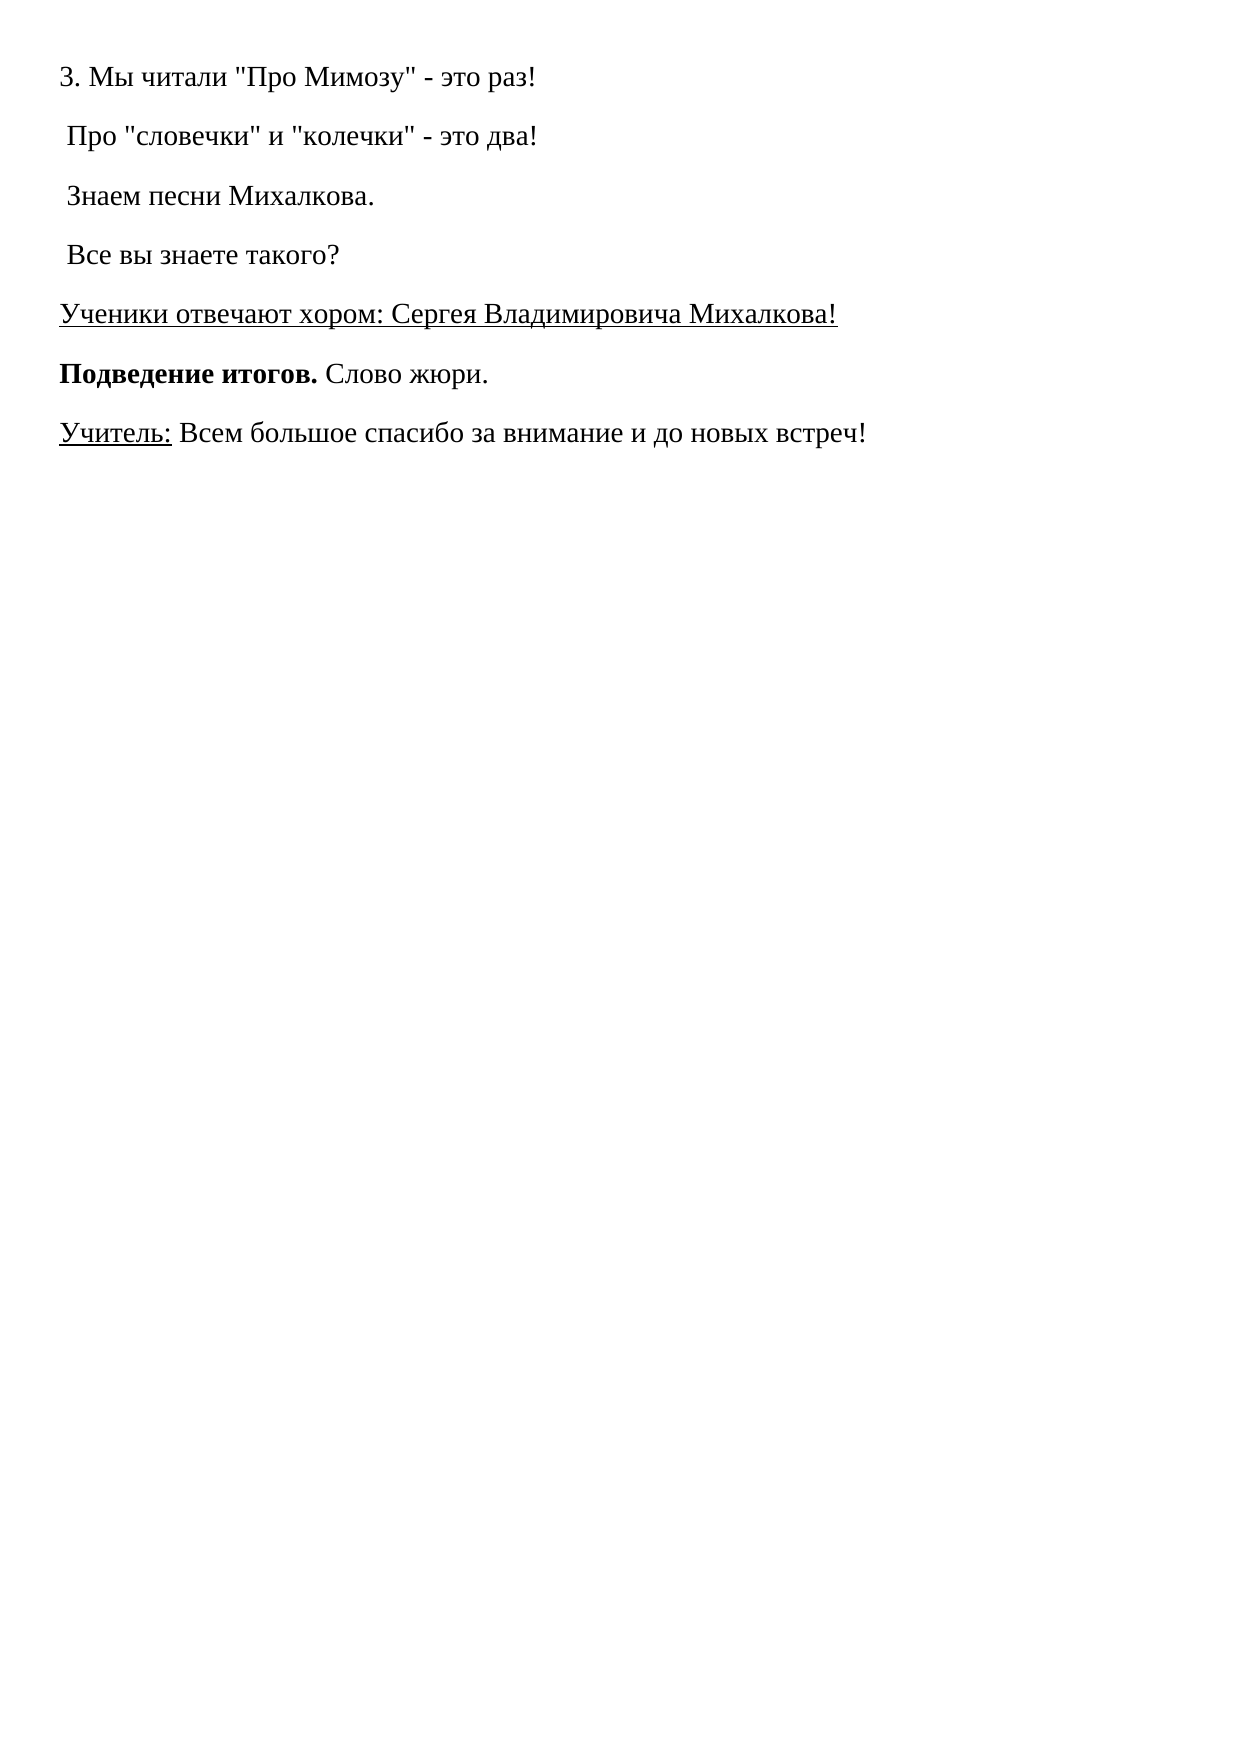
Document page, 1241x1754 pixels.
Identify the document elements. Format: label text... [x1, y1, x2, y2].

text Ученики отвечают хором: Сергея Владимировича Михалкова! [59, 297, 1181, 330]
text Подведение итогов. Слово жюри. [59, 356, 1181, 389]
text Учитель: Всем большое спасибо за внимание и до новых встреч! [59, 415, 1181, 449]
text Знаем песни Михалкова. [59, 178, 1181, 211]
text Про "словечки" и "колечки" - это два! [59, 118, 1181, 152]
text 3. Мы читали "Про Мимозу" - это раз! [59, 59, 1181, 93]
text Все вы знаете такого? [59, 237, 1181, 271]
